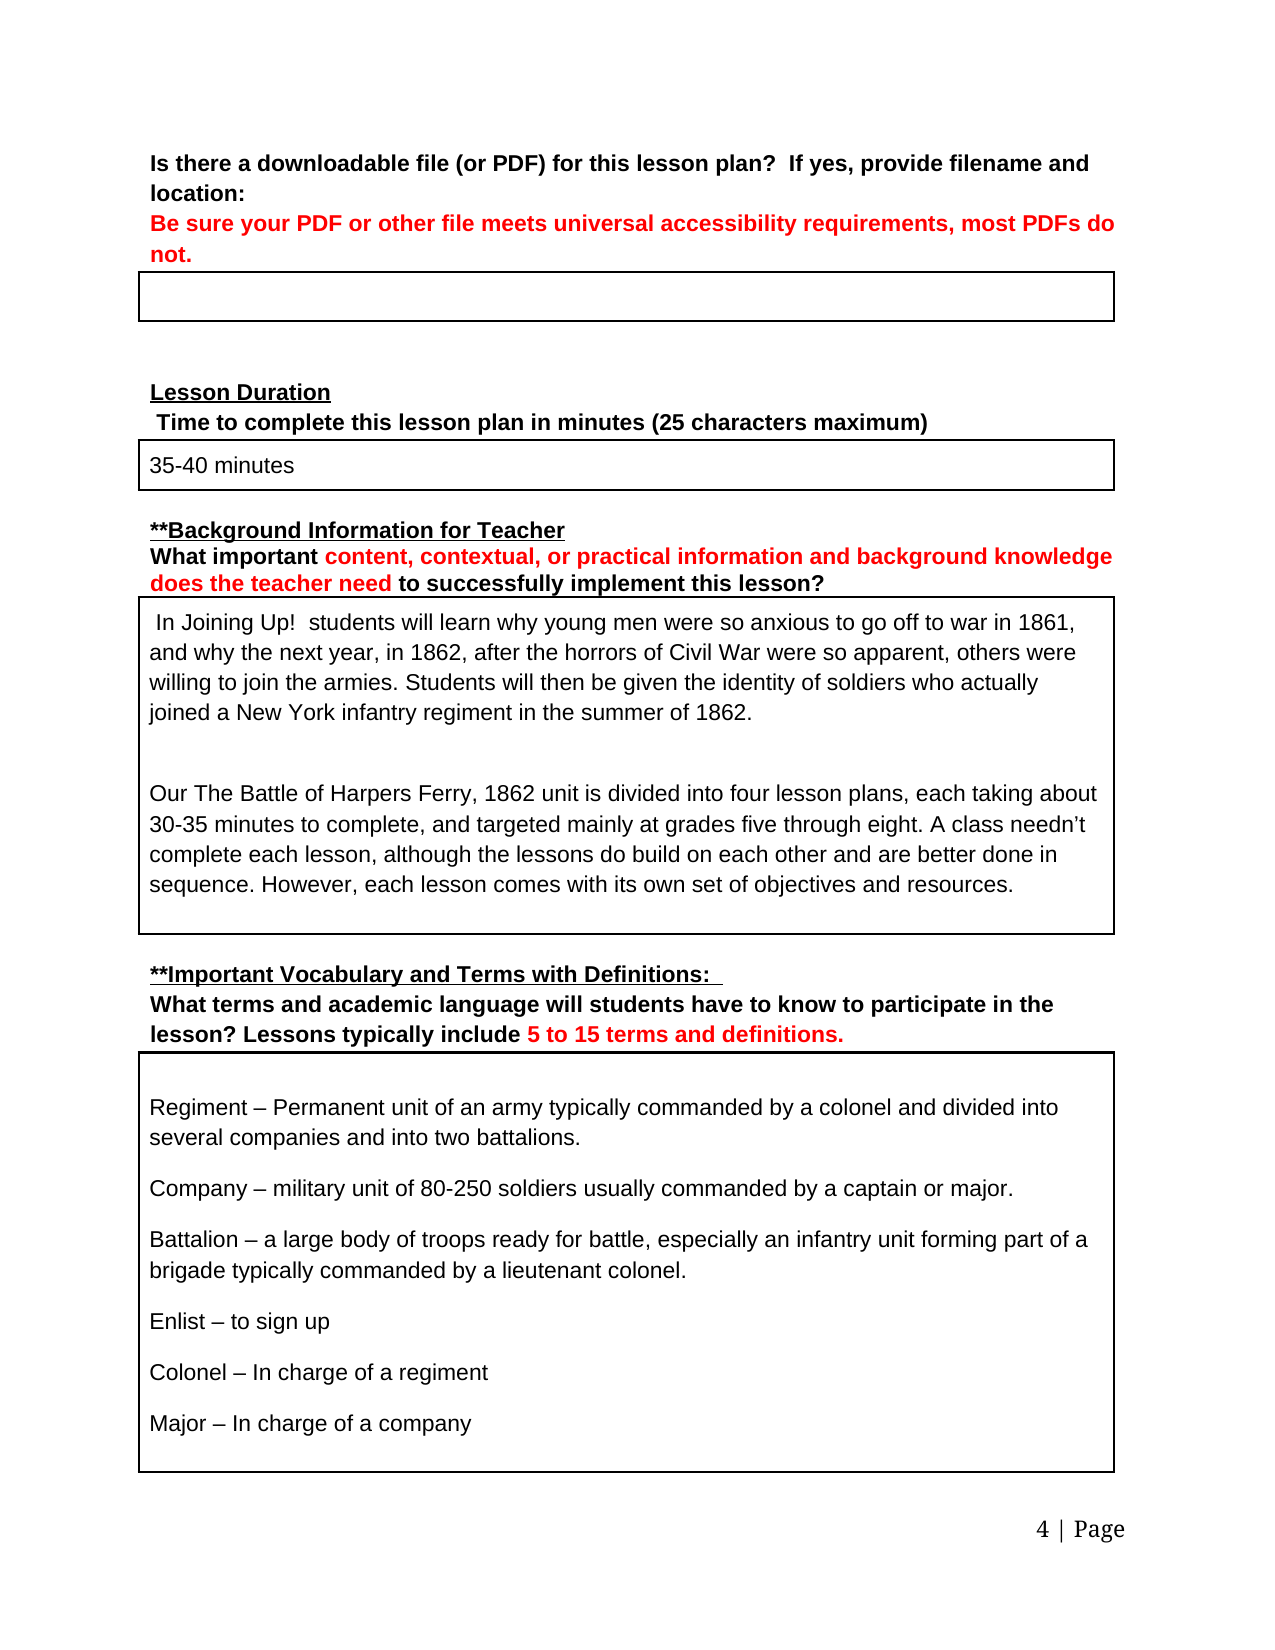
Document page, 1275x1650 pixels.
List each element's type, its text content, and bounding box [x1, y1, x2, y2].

table_header In Joining Up! students will learn why young men were so anxious to go off to war in 1861, and why the next year, in 1862, after the horrors of Civil War were so apparent, others were willing to join the armies. Students will then be given the identity of soldiers who actually joined a New York infantry regiment in the summer of 1862. Our The Battle of Harpers Ferry, 1862 unit is divided into four lesson plans, each taking about 30-35 minutes to complete, and targeted mainly at grades five through eight. A class needn’t complete each lesson, although the lessons do build on each other and are better done in sequence. However, each lesson comes with its own set of objectives and resources. [140, 598, 1113, 932]
text Lesson Duration [150, 379, 1125, 405]
text What terms and academic language will students have to know to participate in the lesson? Lessons typically include 5 to 15 terms and definitions. [150, 991, 1125, 1048]
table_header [140, 1054, 1113, 1471]
table_header [140, 273, 1113, 320]
text Be sure your PDF or other file meets universal accessibility requirements, most PDFs do not. [150, 210, 1125, 267]
text **Background Information for Teacher [150, 517, 1125, 543]
text Time to complete this lesson plan in minutes (25 characters maximum) [150, 409, 1125, 435]
text Is there a downloadable file (or PDF) for this lesson plan? If yes, provide filename and location: [150, 150, 1125, 207]
table_header 35-40 minutes [140, 441, 1113, 488]
text What important content, contextual, or practical information and background knowledge does the teacher need to successfully implement this lesson? [150, 543, 1125, 596]
text **Important Vocabulary and Terms with Definitions: [150, 961, 1125, 987]
